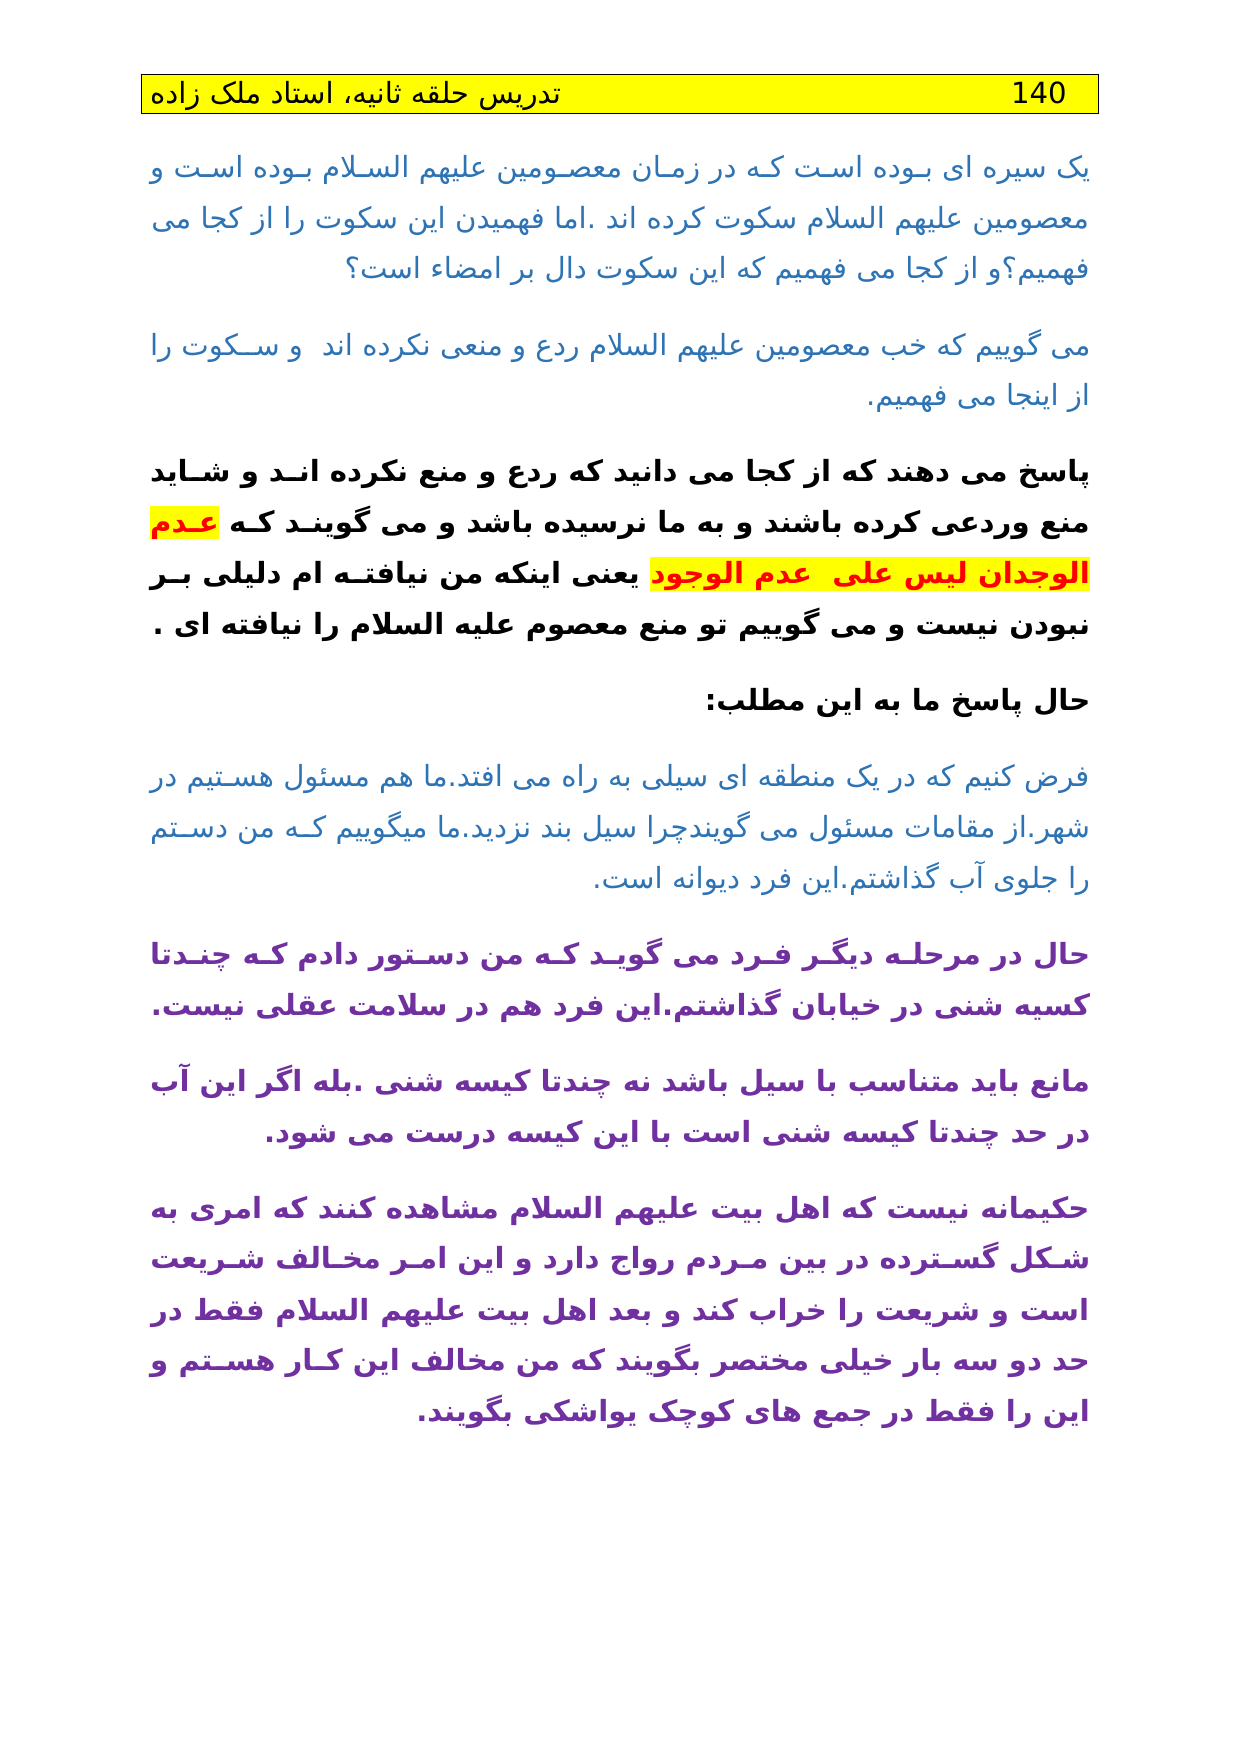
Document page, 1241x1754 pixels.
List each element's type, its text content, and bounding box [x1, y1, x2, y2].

text یک سیره ای بوده است که در زمان معصومین علیهم السلام بوده است و معصومین علیهم السلام سکوت کرده اند .اما فهمیدن این سکوت را از کجا می فهمیم؟و از کجا می فهمیم که این سکوت دال بر امضاء است؟ [150, 150, 1090, 286]
text حال در مرحله دیگر فرد می گوید که من دستور دادم که چندتا کسیه شنی در خیابان گذاشتم.این فرد هم در سلامت عقلی نیست. [150, 937, 1090, 1022]
text فرض کنیم که در یک منطقه ای سیلی به راه می افتد.ما هم مسئول هستیم در شهر.از مقامات مسئول می گویندچرا سیل بند نزدید.ما میگوییم که من دستم را جلوی آب گذاشتم.این فرد دیوانه است. [150, 759, 1090, 895]
text می گوییم که خب معصومین علیهم السلام ردع و منعی نکرده اند و سکوت را از اینجا می فهمیم. [150, 328, 1090, 413]
text پاسخ می دهند که از کجا می دانید که ردع و منع نکرده اند و شاید منع وردعی کرده باشند و به ما نرسیده باشد و می گویند که عدم الوجدان لیس علی عدم الوجود یعنی اینکه من نیافته ام دلیلی بر نبودن نیست و می گوییم تو منع معصوم علیه السلام را نیافته ای . [150, 455, 1090, 641]
text مانع باید متناسب با سیل باشد نه چندتا کیسه شنی .بله اگر این آب در حد چندتا کیسه شنی است با این کیسه درست می شود. [150, 1064, 1090, 1149]
text حکیمانه نیست که اهل بیت علیهم السلام مشاهده کنند که امری به شکل گسترده در بین مردم رواج دارد و این امر مخالف شریعت است و شریعت را خراب کند و بعد اهل بیت علیهم السلام فقط در حد دو سه بار خیلی مختصر بگویند که من مخالف این کار هستم و این را فقط در جمع های کوچک یواشکی بگویند. [150, 1191, 1090, 1429]
text حال پاسخ ما به این مطلب: [150, 683, 1090, 717]
